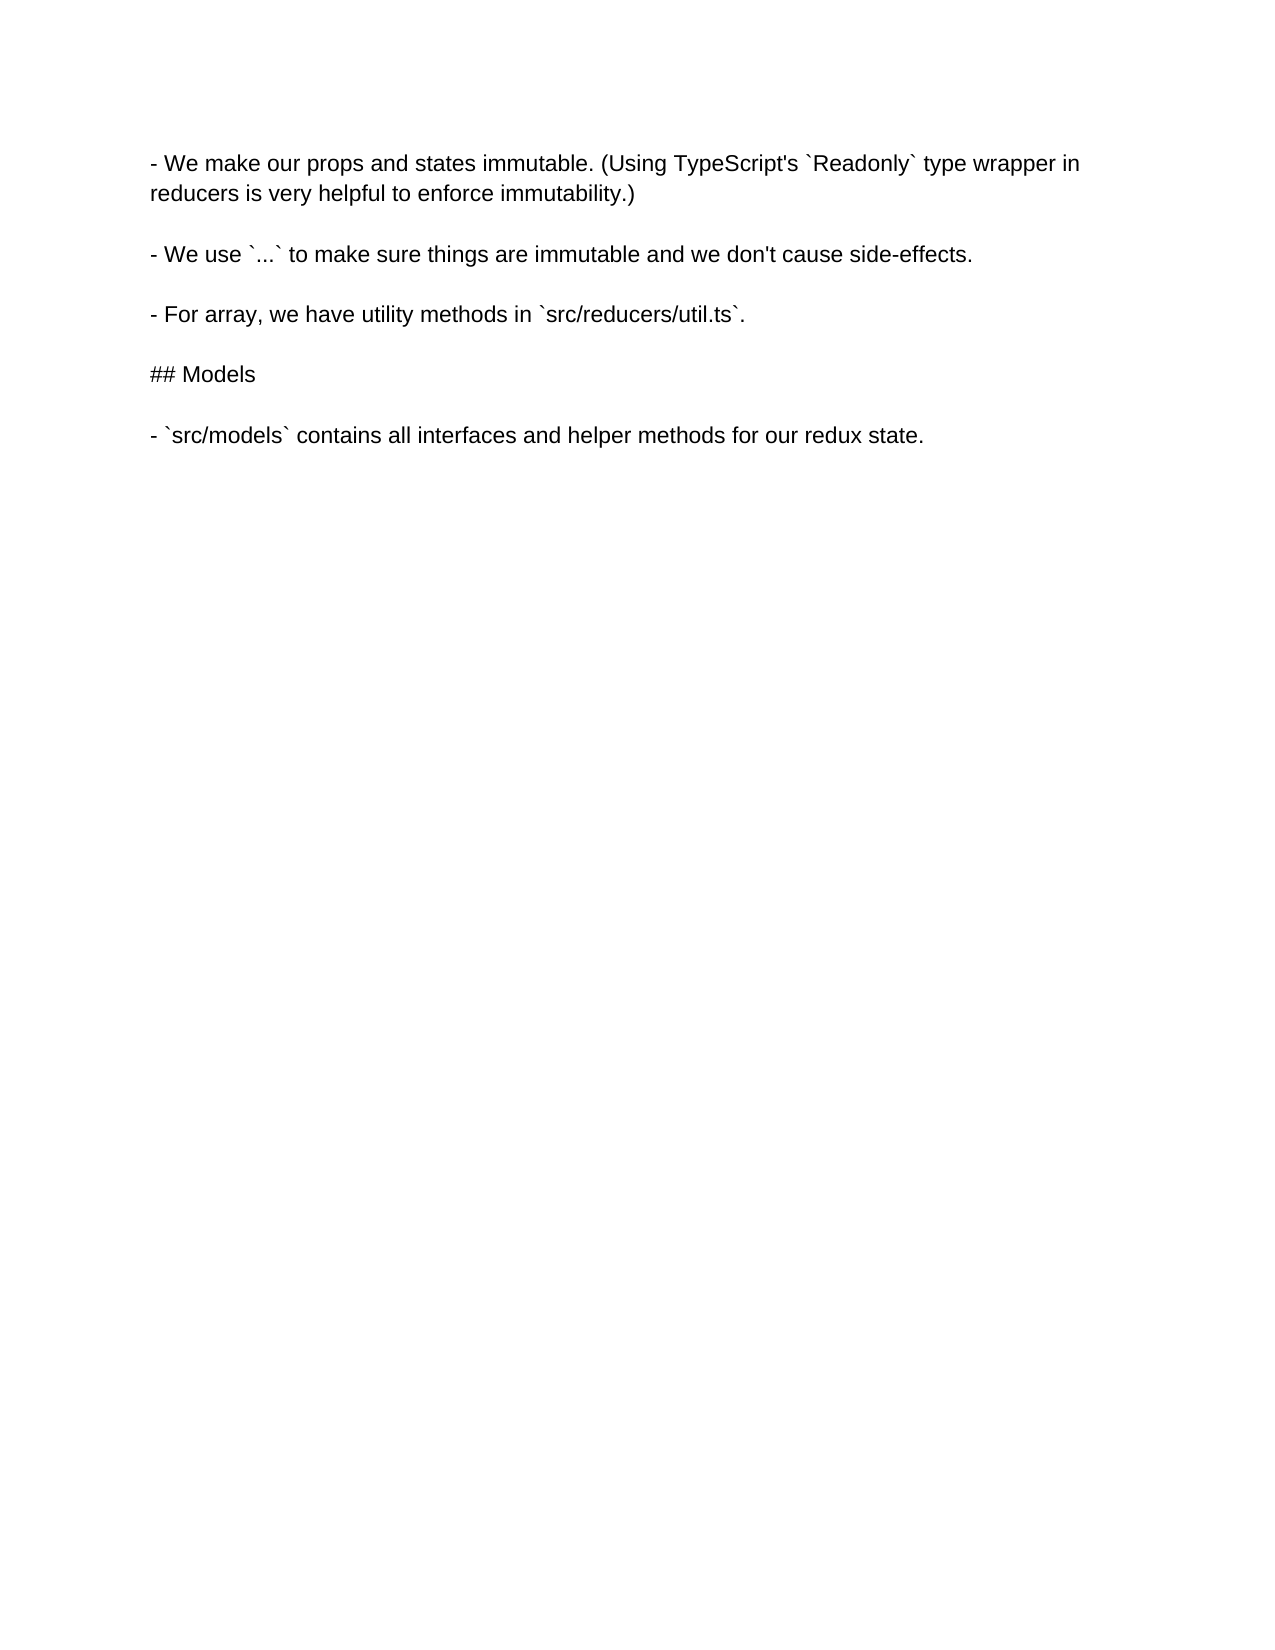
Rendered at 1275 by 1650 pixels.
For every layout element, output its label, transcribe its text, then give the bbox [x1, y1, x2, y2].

text ## Models [150, 361, 1125, 388]
text - For array, we have utility methods in `src/reducers/util.ts`. [150, 301, 1125, 327]
text - `src/models` contains all interfaces and helper methods for our redux state. [150, 422, 1125, 448]
text - We use `...` to make sure things are immutable and we don't cause side-effects. [150, 241, 1125, 267]
text - We make our props and states immutable. (Using TypeScript's `Readonly` type wrapper in reducers is very helpful to enforce immutability.) [150, 150, 1125, 207]
